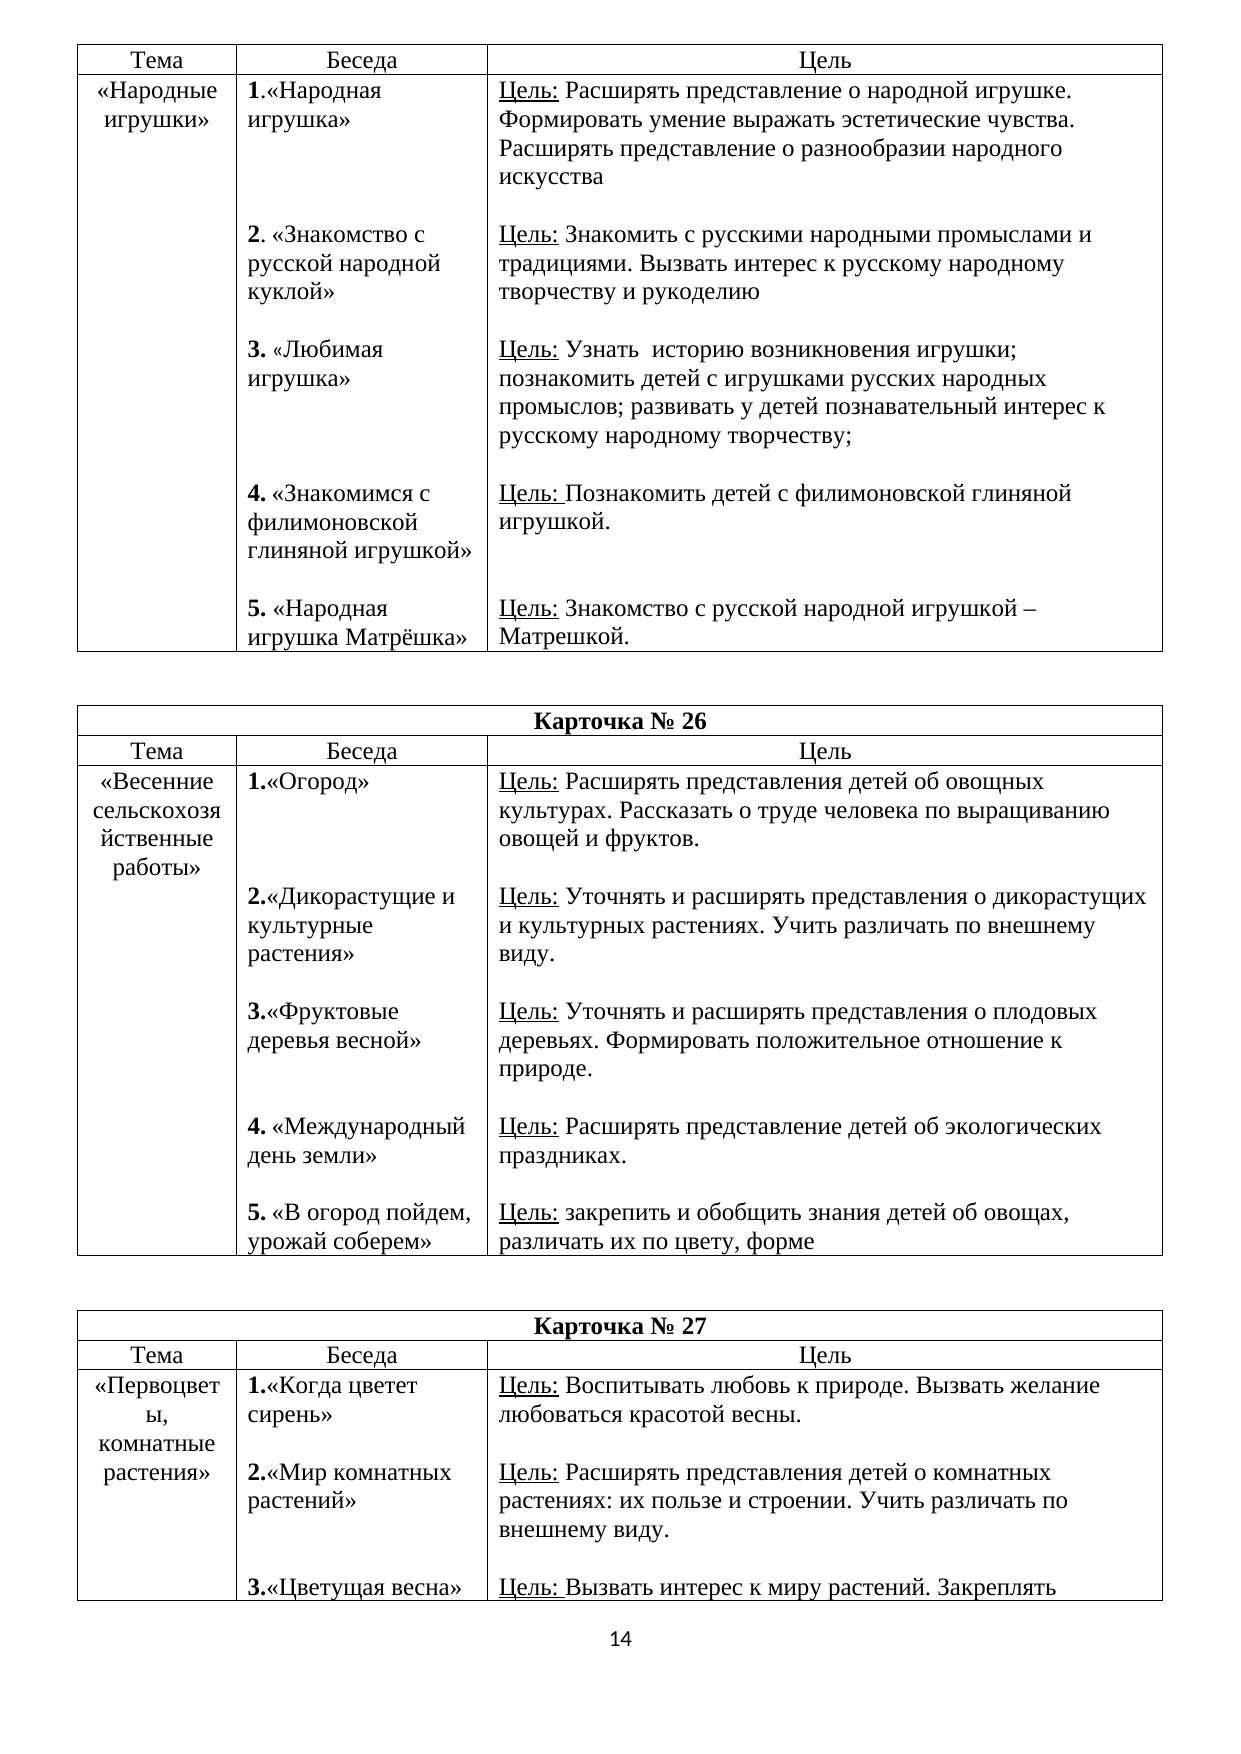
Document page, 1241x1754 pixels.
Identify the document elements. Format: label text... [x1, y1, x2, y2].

table_cell «Народные игрушки» [78, 75, 236, 651]
table_cell Беседа [237, 1341, 487, 1369]
table_cell Цель: Расширять представления детей об овощных культурах. Рассказать о труде человека по выращиванию овощей и фруктов. Цель: Уточнять и расширять представления о дикорастущих и культурных растениях. Учить различать по внешнему виду. Цель: Уточнять и расширять представления о плодовых деревьях. Формировать положительное отношение к природе. Цель: Расширять представление детей об экологических праздниках. Цель: закрепить и обобщить знания детей об овощах, различать их по цвету, форме [488, 766, 1162, 1255]
table_header Карточка № 26 [78, 706, 1162, 735]
table_cell Беседа [237, 736, 487, 765]
table_cell Цель [488, 736, 1162, 765]
table_cell Цель [488, 45, 1162, 74]
table_cell Тема [78, 736, 236, 765]
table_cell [237, 1370, 487, 1600]
table_cell Цель [488, 1341, 1162, 1369]
table_cell 1.«Огород» 2.«Дикорастущие и культурные растения» 3.«Фруктовые деревья весной» 4. «Международный день земли» 5. «В огород пойдем, урожай соберем» [237, 766, 487, 1255]
table_cell «Весенние сельскохозяйственные работы» [78, 766, 236, 1255]
table_cell Беседа [237, 45, 487, 74]
table_header Карточка № 27 [78, 1311, 1162, 1339]
table_cell Цель: Расширять представление о народной игрушке. Формировать умение выражать эстетические чувства. Расширять представление о разнообразии народного искусства Цель: Знакомить с русскими народными промыслами и традициями. Вызвать интерес к русскому народному творчеству и рукоделию Цель: Узнать историю возникновения игрушки; познакомить детей с игрушками русских народных промыслов; развивать у детей познавательный интерес к русскому народному творчеству; Цель: Познакомить детей с филимоновской глиняной игрушкой. Цель: Знакомство с русской народной игрушкой – Матрешкой. [488, 75, 1162, 651]
table_cell Тема [78, 1341, 236, 1369]
table_cell 1.«Народная игрушка» 2. «Знакомство с русской народной куклой» 3. «Любимая игрушка» 4. «Знакомимся с филимоновской глиняной игрушкой» 5. «Народная игрушка Матрёшка» [237, 75, 487, 651]
table_cell Тема [78, 45, 236, 74]
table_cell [78, 1370, 236, 1600]
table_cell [488, 1370, 1162, 1600]
